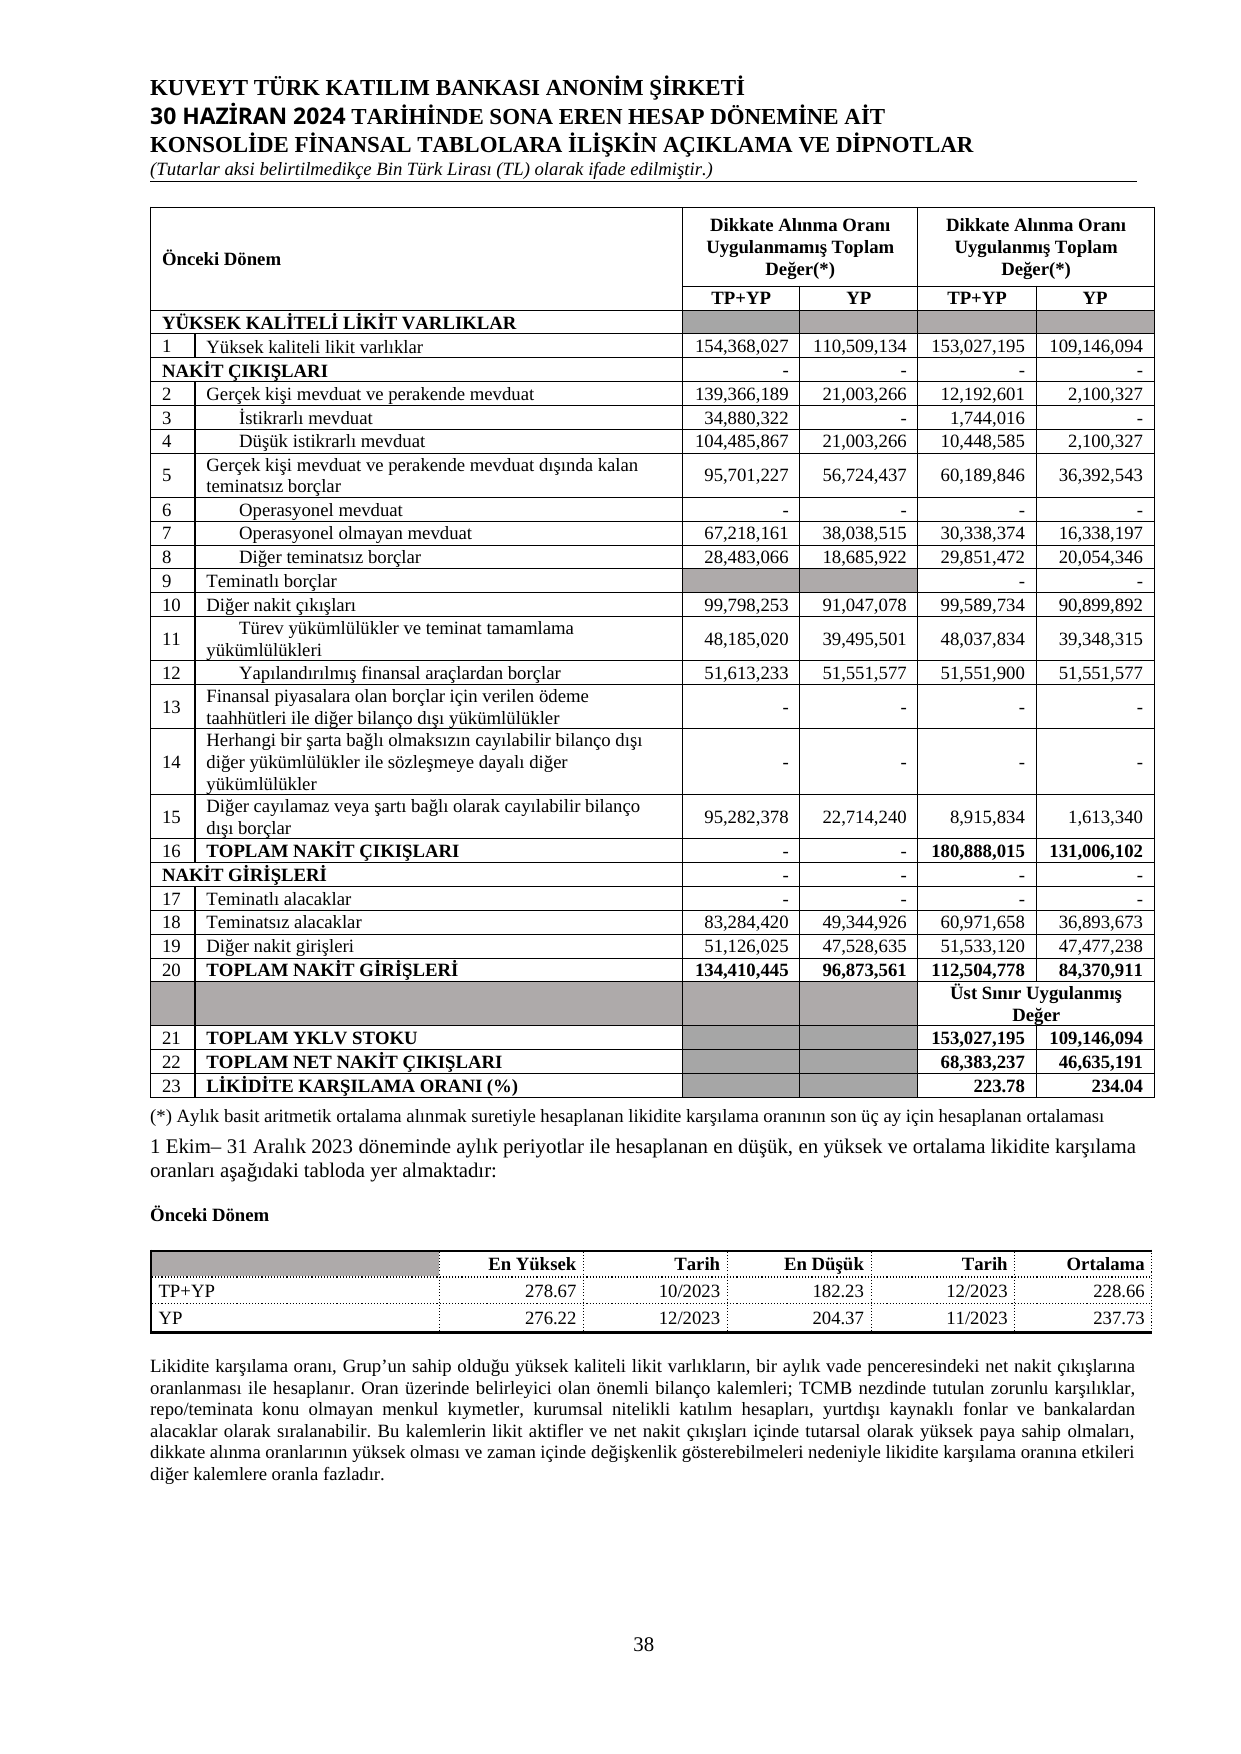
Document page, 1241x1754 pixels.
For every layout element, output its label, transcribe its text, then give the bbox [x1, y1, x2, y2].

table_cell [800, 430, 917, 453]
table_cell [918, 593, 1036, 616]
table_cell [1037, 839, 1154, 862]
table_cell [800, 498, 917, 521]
text 1 Ekim– 31 Aralık 2023 döneminde aylık periyotlar ile hesaplanan en düşük, en yüksek ve ortalama likidite karşılama oranları aşağıdaki tabloda yer almaktadır: [150, 1134, 1137, 1182]
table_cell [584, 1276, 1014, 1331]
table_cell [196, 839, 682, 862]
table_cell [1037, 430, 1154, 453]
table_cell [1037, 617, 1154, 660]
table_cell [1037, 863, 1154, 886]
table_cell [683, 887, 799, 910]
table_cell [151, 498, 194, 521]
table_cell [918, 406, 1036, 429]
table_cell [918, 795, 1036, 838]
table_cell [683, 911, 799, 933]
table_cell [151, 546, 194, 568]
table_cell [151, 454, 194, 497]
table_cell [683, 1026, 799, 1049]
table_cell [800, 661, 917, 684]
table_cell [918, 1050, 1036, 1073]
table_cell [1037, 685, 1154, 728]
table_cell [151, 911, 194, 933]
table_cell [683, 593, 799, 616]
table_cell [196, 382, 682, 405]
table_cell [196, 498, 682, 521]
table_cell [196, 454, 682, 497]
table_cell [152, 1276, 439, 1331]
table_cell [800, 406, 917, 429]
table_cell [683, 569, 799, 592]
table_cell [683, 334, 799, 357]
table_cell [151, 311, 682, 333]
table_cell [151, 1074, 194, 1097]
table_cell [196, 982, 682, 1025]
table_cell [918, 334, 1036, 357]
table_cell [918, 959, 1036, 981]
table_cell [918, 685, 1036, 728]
text Likidite karşılama oranı, Grup’un sahip olduğu yüksek kaliteli likit varlıkların, bir aylık vade penceresindeki net nakit çıkışlarına oranlanması ile hesaplanır. Oran üzerinde belirleyici olan önemli bilanço kalemleri; TCMB nezdinde tutulan zorunlu karşılıklar, repo/teminata konu olmayan menkul kıymetler, kurumsal nitelikli katılım hesapları, yurtdışı kaynaklı fonlar ve bankalardan alacaklar olarak sıralanabilir. Bu kalemlerin likit aktifler ve net nakit çıkışları içinde tutarsal olarak yüksek paya sahip olmaları, dikkate alınma oranlarının yüksek olması ve zaman içinde değişkenlik gösterebilmeleri nedeniyle likidite karşılama oranına etkileri diğer kalemlere oranla fazladır. [150, 1355, 1137, 1484]
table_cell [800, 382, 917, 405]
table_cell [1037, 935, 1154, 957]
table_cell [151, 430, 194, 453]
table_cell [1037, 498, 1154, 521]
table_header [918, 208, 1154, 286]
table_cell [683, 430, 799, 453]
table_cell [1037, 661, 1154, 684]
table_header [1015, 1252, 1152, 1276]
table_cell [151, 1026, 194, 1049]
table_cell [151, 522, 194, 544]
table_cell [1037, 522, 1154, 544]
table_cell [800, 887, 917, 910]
text (*) Aylık basit aritmetik ortalama alınmak suretiyle hesaplanan likidite karşılama oranının son üç ay için hesaplanan ortalaması [150, 1105, 1137, 1127]
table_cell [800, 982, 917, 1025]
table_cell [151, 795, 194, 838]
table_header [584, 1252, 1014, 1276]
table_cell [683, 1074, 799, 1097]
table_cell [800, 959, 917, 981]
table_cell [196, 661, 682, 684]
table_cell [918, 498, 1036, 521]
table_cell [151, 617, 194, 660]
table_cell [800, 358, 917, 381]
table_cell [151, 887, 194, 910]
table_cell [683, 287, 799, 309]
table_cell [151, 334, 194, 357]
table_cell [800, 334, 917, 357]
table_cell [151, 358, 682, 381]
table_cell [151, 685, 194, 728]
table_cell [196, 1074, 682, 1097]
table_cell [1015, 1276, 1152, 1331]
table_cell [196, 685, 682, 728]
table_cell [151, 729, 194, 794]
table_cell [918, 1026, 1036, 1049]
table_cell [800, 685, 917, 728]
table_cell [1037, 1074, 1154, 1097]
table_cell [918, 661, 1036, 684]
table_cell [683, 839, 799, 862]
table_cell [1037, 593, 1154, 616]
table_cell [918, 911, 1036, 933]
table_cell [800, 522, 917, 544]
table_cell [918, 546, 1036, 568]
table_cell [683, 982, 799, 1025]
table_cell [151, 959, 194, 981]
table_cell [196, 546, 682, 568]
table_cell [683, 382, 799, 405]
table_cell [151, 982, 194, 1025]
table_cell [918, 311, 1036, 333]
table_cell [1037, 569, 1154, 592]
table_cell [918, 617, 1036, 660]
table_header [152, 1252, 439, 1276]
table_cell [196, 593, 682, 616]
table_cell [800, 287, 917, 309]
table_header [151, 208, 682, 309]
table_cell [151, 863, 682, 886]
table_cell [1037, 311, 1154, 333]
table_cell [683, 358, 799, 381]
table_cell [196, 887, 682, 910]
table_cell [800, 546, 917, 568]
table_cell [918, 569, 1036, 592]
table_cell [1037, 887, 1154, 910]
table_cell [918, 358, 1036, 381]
text Önceki Dönem [150, 1204, 1137, 1225]
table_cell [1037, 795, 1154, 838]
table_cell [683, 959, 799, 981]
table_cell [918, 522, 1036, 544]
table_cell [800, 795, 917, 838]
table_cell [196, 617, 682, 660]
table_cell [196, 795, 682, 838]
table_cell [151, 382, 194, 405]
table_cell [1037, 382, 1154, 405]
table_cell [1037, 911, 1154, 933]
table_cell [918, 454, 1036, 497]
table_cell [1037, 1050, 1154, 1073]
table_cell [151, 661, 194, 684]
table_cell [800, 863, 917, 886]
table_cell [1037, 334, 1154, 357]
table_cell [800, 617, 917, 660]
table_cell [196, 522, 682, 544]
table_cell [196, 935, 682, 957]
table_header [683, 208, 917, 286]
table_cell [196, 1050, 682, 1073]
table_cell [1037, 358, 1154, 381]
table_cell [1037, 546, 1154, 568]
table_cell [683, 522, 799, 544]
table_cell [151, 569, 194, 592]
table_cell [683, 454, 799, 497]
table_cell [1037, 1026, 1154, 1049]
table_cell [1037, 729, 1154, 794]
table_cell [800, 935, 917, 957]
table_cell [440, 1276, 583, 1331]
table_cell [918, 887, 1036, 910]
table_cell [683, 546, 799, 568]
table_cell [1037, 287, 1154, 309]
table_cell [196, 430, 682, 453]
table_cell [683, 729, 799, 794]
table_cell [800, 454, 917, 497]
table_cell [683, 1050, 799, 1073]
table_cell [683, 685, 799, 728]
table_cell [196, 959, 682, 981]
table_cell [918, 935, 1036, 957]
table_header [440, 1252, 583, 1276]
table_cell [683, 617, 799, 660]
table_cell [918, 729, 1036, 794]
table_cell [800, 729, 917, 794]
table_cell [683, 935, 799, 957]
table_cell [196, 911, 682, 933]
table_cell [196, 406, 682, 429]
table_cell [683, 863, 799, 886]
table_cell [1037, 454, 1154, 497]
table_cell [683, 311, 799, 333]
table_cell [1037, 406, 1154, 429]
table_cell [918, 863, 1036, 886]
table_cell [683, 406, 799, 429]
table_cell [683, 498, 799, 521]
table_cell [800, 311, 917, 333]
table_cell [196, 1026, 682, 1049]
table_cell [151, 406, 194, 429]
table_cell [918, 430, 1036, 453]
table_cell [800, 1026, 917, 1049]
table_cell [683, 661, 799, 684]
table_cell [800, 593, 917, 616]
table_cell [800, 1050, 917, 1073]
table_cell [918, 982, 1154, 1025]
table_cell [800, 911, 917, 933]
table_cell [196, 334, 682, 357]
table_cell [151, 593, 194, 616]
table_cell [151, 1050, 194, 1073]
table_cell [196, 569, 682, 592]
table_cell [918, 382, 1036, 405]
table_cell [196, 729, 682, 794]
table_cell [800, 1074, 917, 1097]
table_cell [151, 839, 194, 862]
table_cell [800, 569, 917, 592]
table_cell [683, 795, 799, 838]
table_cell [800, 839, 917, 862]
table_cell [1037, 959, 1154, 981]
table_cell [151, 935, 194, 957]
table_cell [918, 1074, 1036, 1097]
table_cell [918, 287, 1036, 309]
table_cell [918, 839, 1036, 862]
